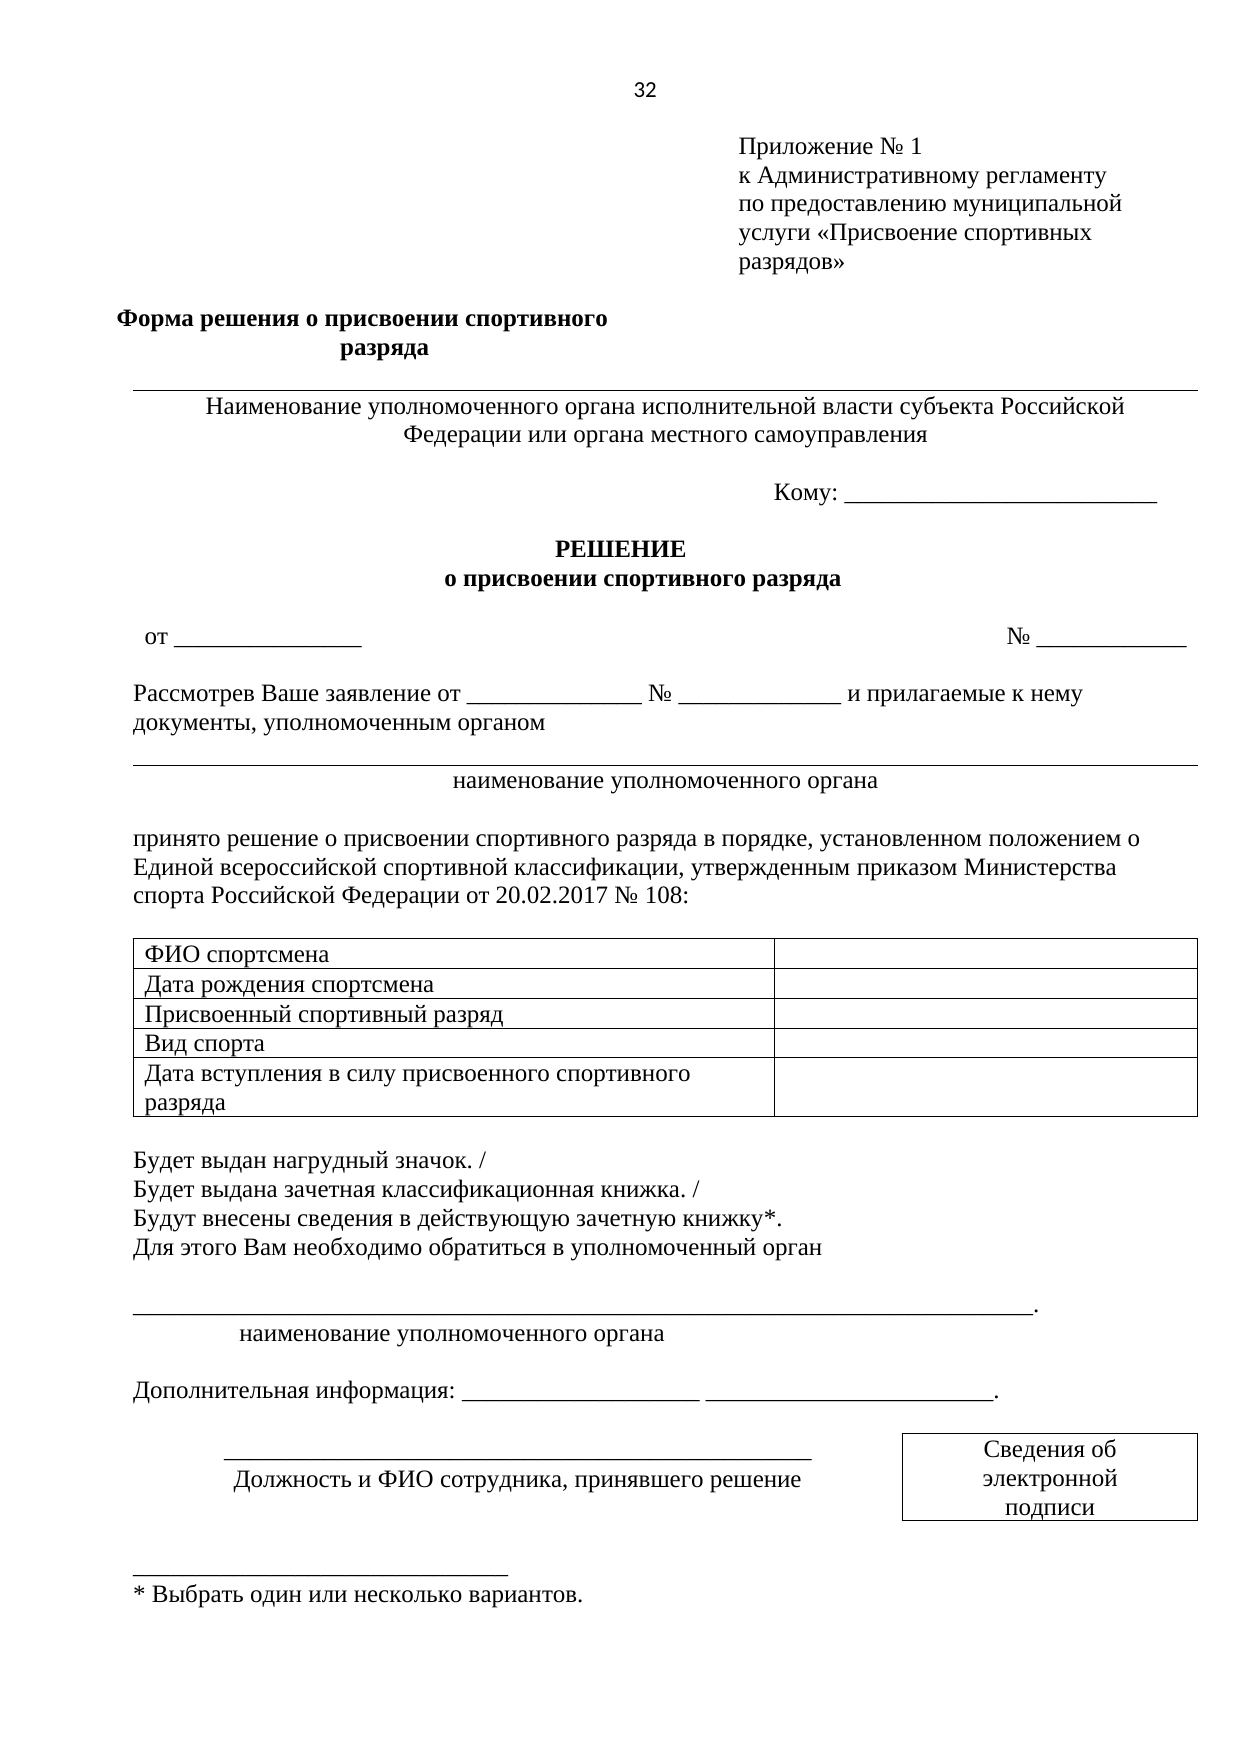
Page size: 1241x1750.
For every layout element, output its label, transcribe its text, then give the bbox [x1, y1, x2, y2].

text Будет выдана зачетная классификационная книжка. / [133, 1174, 1157, 1203]
text * Выбрать один или несколько вариантов. [133, 1579, 1157, 1608]
text Рассмотрев Ваше заявление от ______________ № _____________ и прилагаемые к нему документы, уполномоченным органом [133, 678, 1157, 736]
table_header _______________________________________________ [133, 1433, 902, 1463]
text ______________________________ [133, 1550, 1157, 1579]
text Будет выдан нагрудный значок. / [133, 1146, 1157, 1174]
text Приложение № 1 к Административному регламенту по предоставлению муниципальной услуги «Присвоение спортивных разрядов» [738, 131, 1157, 275]
table_cell [775, 969, 1197, 998]
table_header ФИО спортсмена [134, 939, 774, 968]
subtitle РЕШЕНИЕ о присвоении спортивного разряда [88, 534, 1152, 592]
text Кому: _________________________ [133, 477, 1157, 506]
table_cell Присвоенный спортивный разряд [134, 999, 774, 1027]
text наименование уполномоченного органа [133, 1318, 1157, 1347]
text Дополнительная информация: ___________________ _______________________. [133, 1376, 1157, 1404]
table_cell [775, 1058, 1197, 1116]
table_header Наименование уполномоченного органа исполнительной власти субъекта Российской Федерации или органа местного самоуправления [133, 391, 1198, 448]
table_cell Дата вступления в силу присвоенного спортивного разряда [134, 1058, 774, 1116]
table_cell Должность и ФИО сотрудника, принявшего решение [133, 1463, 902, 1520]
table_cell [775, 1029, 1197, 1057]
table_header Сведения об электронной подписи [903, 1434, 1197, 1520]
text Будут внесены сведения в действующую зачетную книжку*. [133, 1203, 1157, 1232]
table_cell Вид спорта [134, 1029, 774, 1057]
text Для этого Вам необходимо обратиться в уполномоченный орган [133, 1232, 1157, 1261]
table_cell [775, 999, 1197, 1027]
text принято решение о присвоении спортивного разряда в порядке, установленном положением о Единой всероссийской спортивной классификации, утвержденным приказом Министерства спорта Российской Федерации от 20.02.2017 № 108: [133, 823, 1157, 909]
table_header наименование уполномоченного органа [133, 766, 1198, 794]
subtitle Форма решения о присвоении спортивного разряда [88, 303, 636, 361]
table_header № ____________ [665, 621, 1198, 649]
table_header от _______________ [133, 621, 665, 649]
text ________________________________________________________________________. [133, 1289, 1157, 1318]
table_cell Дата рождения спортсмена [134, 969, 774, 998]
table_header [775, 939, 1197, 968]
